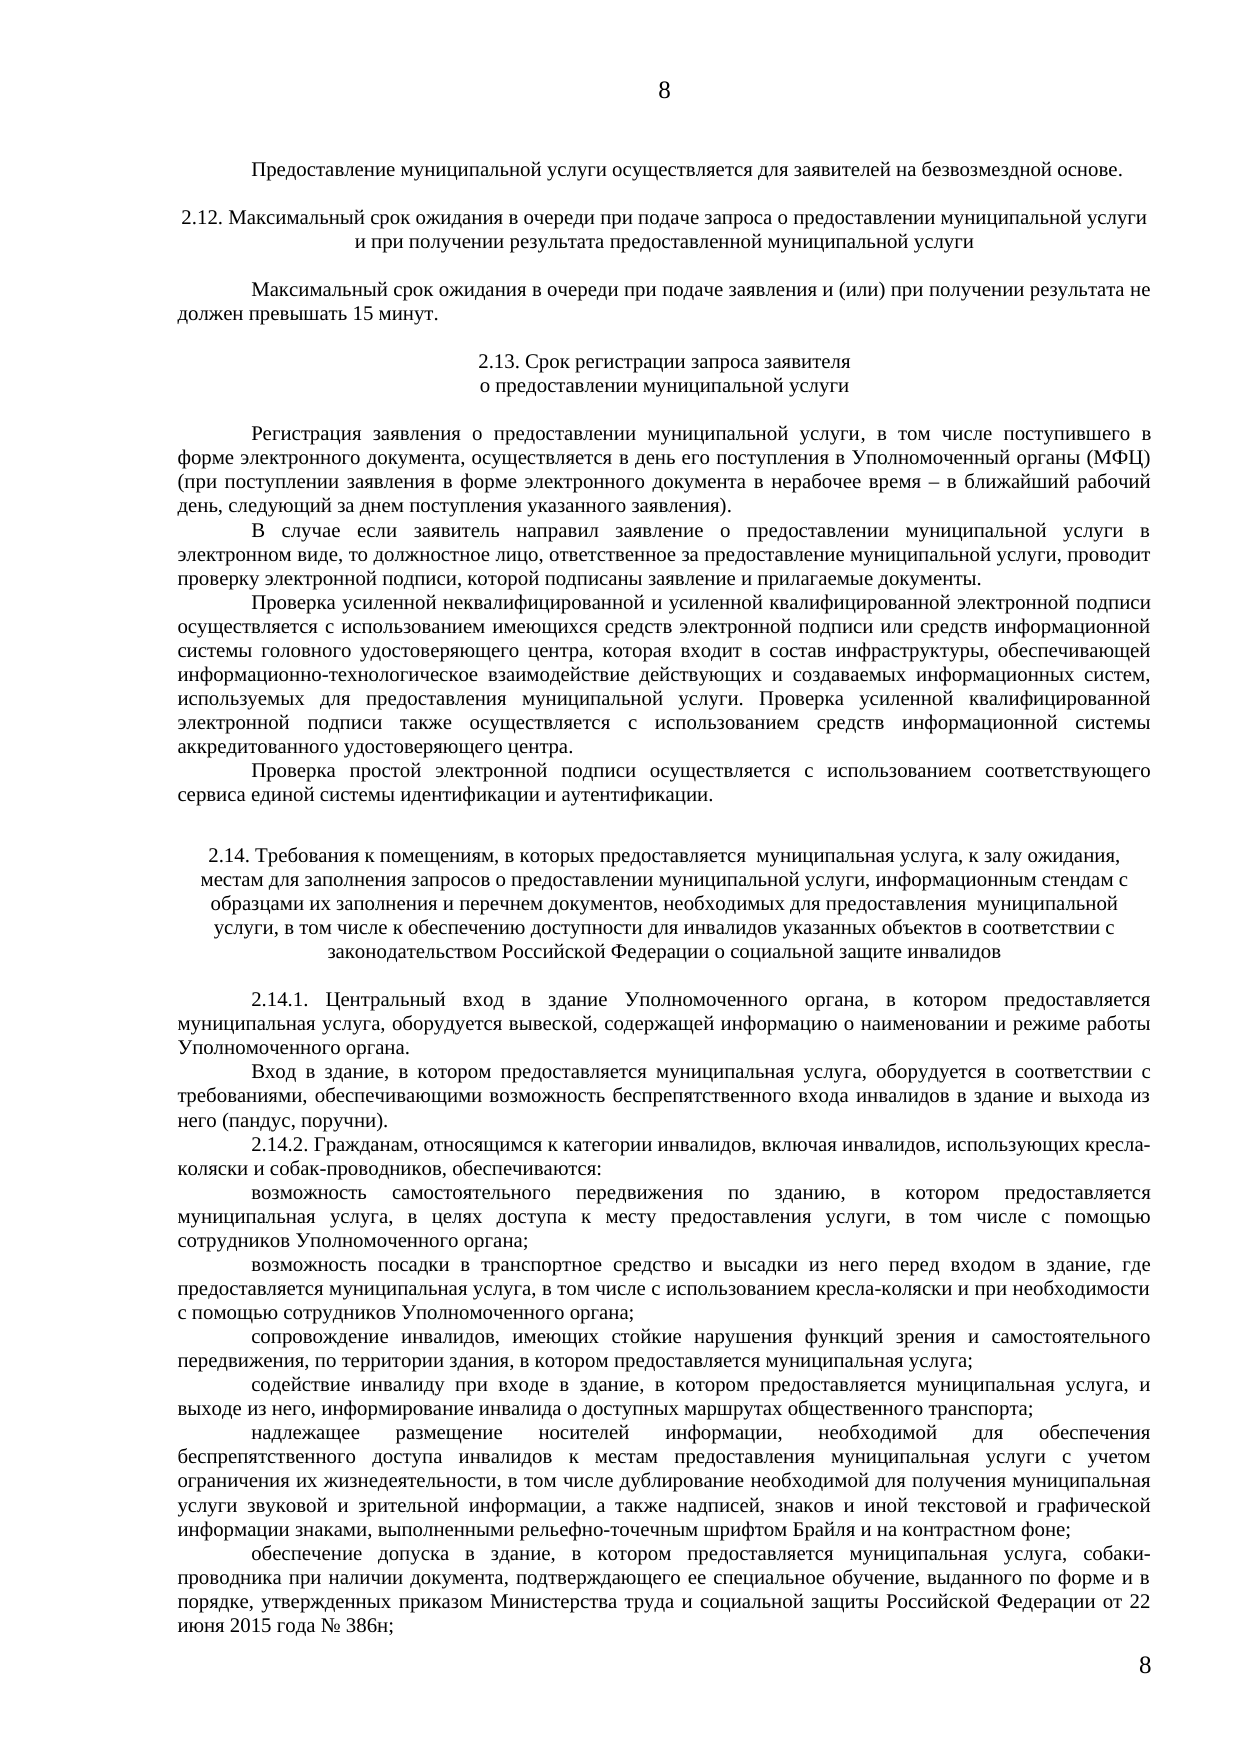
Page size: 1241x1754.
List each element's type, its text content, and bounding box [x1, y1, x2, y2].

text Вход в здание, в котором предоставляется муниципальная услуга, оборудуется в соответствии с требованиями, обеспечивающими возможность беспрепятственного входа инвалидов в здание и выхода из него (пандус, поручни). [177, 1059, 1152, 1132]
text Проверка простой электронной подписи осуществляется с использованием соответствующего сервиса единой системы идентификации и аутентификации. [177, 758, 1152, 806]
text содействие инвалиду при входе в здание, в котором предоставляется муниципальная услуга, и выходе из него, информирование инвалида о доступных маршрутах общественного транспорта; [177, 1372, 1152, 1420]
text 2.14.1. Центральный вход в здание Уполномоченного органа, в котором предоставляется муниципальная услуга, оборудуется вывеской, содержащей информацию о наименовании и режиме работы Уполномоченного органа. [177, 987, 1152, 1059]
text 2.13. Срок регистрации запроса заявителя [177, 349, 1152, 373]
text Регистрация заявления о предоставлении муниципальной услуги, в том числе поступившего в форме электронного документа, осуществляется в день его поступления в Уполномоченный органы (МФЦ) (при поступлении заявления в форме электронного документа в нерабочее время – в ближайший рабочий день, следующий за днем поступления указанного заявления). [177, 421, 1152, 517]
text надлежащее размещение носителей информации, необходимой для обеспечения беспрепятственного доступа инвалидов к местам предоставления муниципальная услуги с учетом ограничения их жизнедеятельности, в том числе дублирование необходимой для получения муниципальная услуги звуковой и зрительной информации, а также надписей, знаков и иной текстовой и графической информации знаками, выполненными рельефно-точечным шрифтом Брайля и на контрастном фоне; [177, 1420, 1152, 1541]
text возможность посадки в транспортное средство и высадки из него перед входом в здание, где предоставляется муниципальная услуга, в том числе с использованием кресла-коляски и при необходимости с помощью сотрудников Уполномоченного органа; [177, 1252, 1152, 1324]
text В случае если заявитель направил заявление о предоставлении муниципальной услуги в электронном виде, то должностное лицо, ответственное за предоставление муниципальной услуги, проводит проверку электронной подписи, которой подписаны заявление и прилагаемые документы. [177, 517, 1152, 590]
text о предоставлении муниципальной услуги [177, 373, 1152, 397]
text Предоставление муниципальной услуги осуществляется для заявителей на безвозмездной основе. [177, 157, 1152, 181]
subtitle 2.14. Требования к помещениям, в которых предоставляется муниципальная услуга, к залу ожидания, местам для заполнения запросов о предоставлении муниципальной услуги, информационным стендам с образцами их заполнения и перечнем документов, необходимых для предоставления муниципальной услуги, в том числе к обеспечению доступности для инвалидов указанных объектов в соответствии с законодательством Российской Федерации о социальной защите инвалидов [177, 843, 1152, 963]
text обеспечение допуска в здание, в котором предоставляется муниципальная услуга, собаки-проводника при наличии документа, подтверждающего ее специальное обучение, выданного по форме и в порядке, утвержденных приказом Министерства труда и социальной защиты Российской Федерации от 22 июня 2015 года № 386н; [177, 1541, 1152, 1637]
subtitle 2.12. Максимальный срок ожидания в очереди при подаче запроса о предоставлении муниципальной услуги и при получении результата предоставленной муниципальной услуги [177, 205, 1152, 253]
text Проверка усиленной неквалифицированной и усиленной квалифицированной электронной подписи осуществляется с использованием имеющихся средств электронной подписи или средств информационной системы головного удостоверяющего центра, которая входит в состав инфраструктуры, обеспечивающей информационно-технологическое взаимодействие действующих и создаваемых информационных систем, используемых для предоставления муниципальной услуги. Проверка усиленной квалифицированной электронной подписи также осуществляется с использованием средств информационной системы аккредитованного удостоверяющего центра. [177, 590, 1152, 758]
text сопровождение инвалидов, имеющих стойкие нарушения функций зрения и самостоятельного передвижения, по территории здания, в котором предоставляется муниципальная услуга; [177, 1324, 1152, 1372]
text Максимальный срок ожидания в очереди при подаче заявления и (или) при получении результата не должен превышать 15 минут. [177, 277, 1152, 325]
text 2.14.2. Гражданам, относящимся к категории инвалидов, включая инвалидов, использующих кресла-коляски и собак-проводников, обеспечиваются: [177, 1132, 1152, 1180]
text возможность самостоятельного передвижения по зданию, в котором предоставляется муниципальная услуга, в целях доступа к месту предоставления услуги, в том числе с помощью сотрудников Уполномоченного органа; [177, 1180, 1152, 1252]
